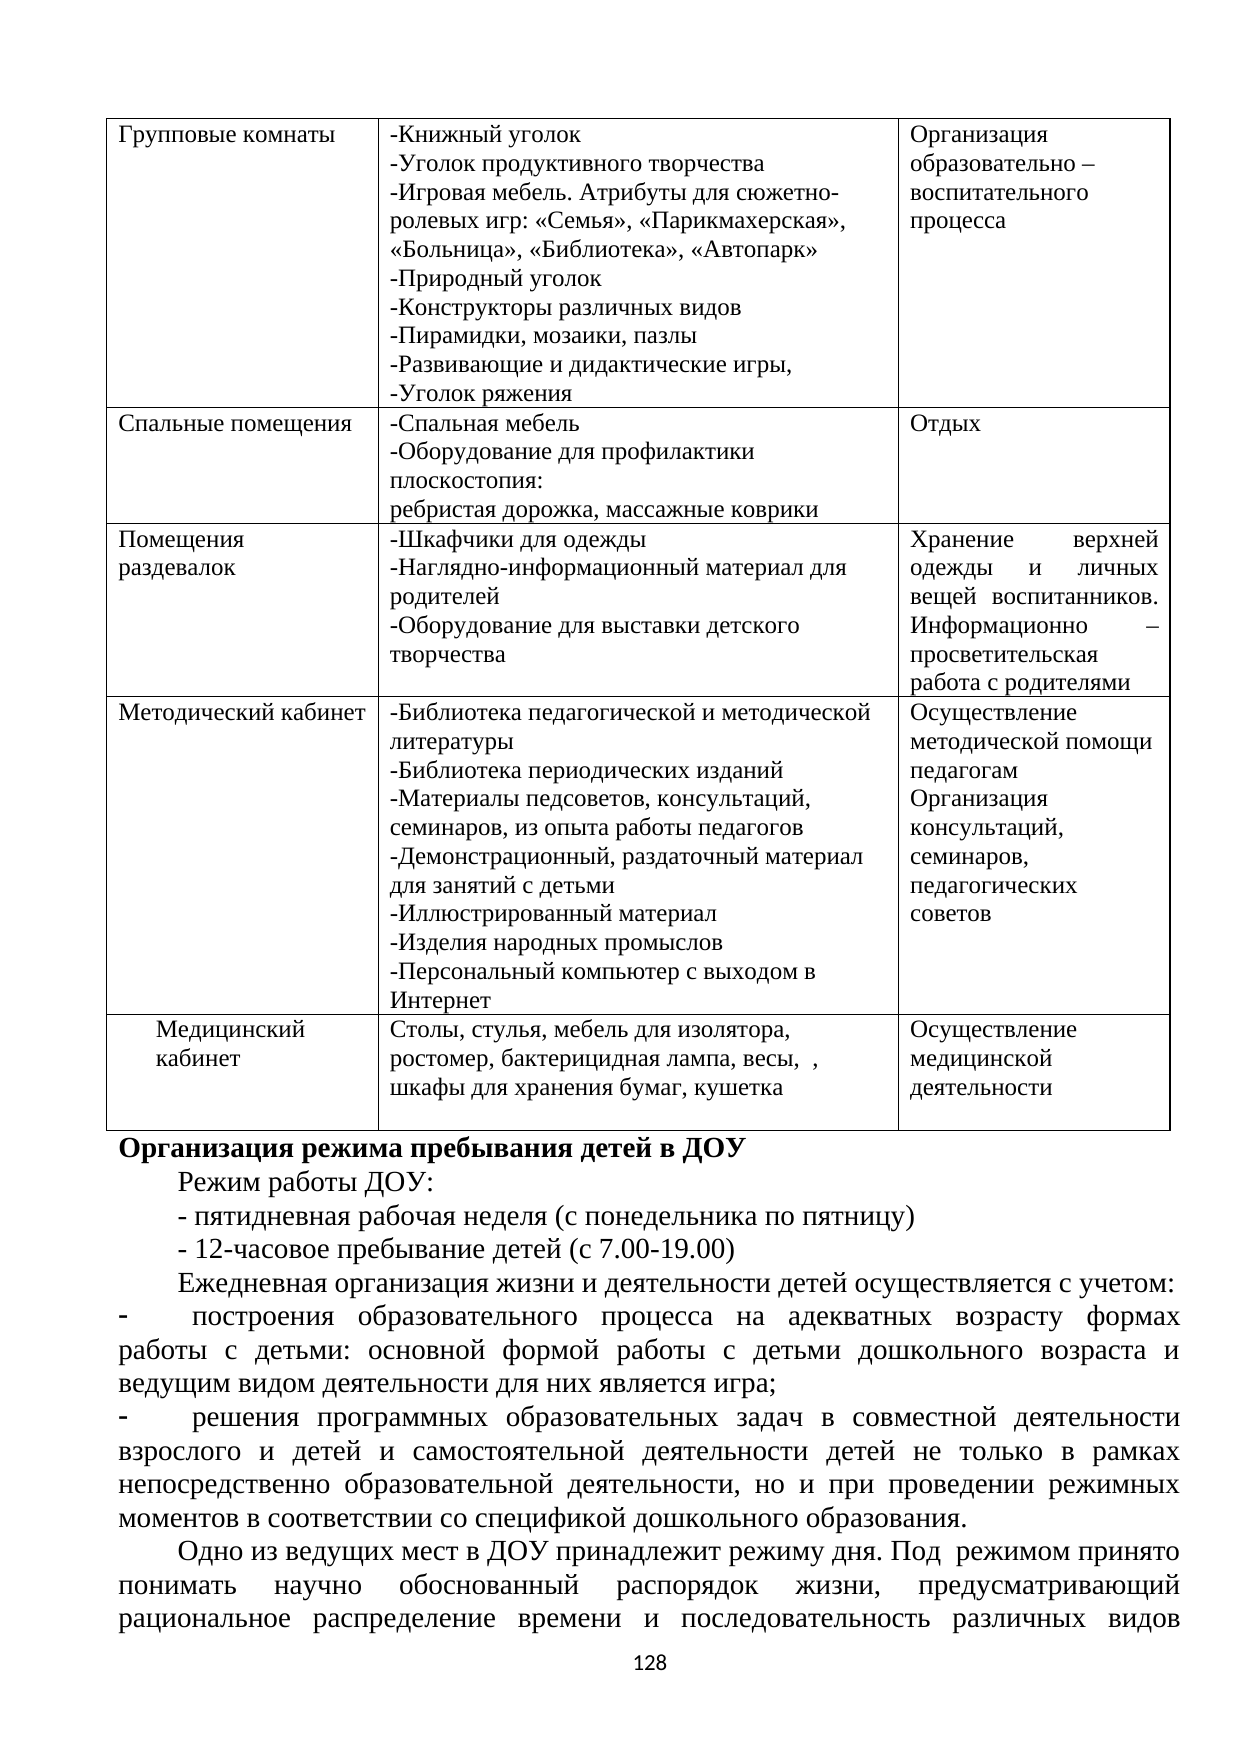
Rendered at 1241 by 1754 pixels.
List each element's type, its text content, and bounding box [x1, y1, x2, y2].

table_cell -Книжный уголок -Уголок продуктивного творчества -Игровая мебель. Атрибуты для сюжетно-ролевых игр: «Семья», «Парикмахерская», «Больница», «Библиотека», «Автопарк» -Природный уголок -Конструкторы различных видов -Пирамидки, мозаики, пазлы -Развивающие и дидактические игры, -Уголок ряжения [379, 119, 898, 407]
text Ежедневная организация жизни и деятельности детей осуществляется с учетом: [118, 1265, 1181, 1298]
text Организация режима пребывания детей в ДОУ [118, 1131, 1181, 1164]
table_cell -Библиотека педагогической и методической литературы -Библиотека периодических изданий -Материалы педсоветов, консультаций, семинаров, из опыта работы педагогов -Демонстрационный, раздаточный материал для занятий с детьми -Иллюстрированный материал -Изделия народных промыслов -Персональный компьютер с выходом в Интернет [379, 697, 898, 1013]
table_cell Осуществление методической помощи педагогам Организация консультаций, семинаров, педагогических советов [899, 697, 1169, 1013]
table_cell Групповые комнаты [107, 119, 378, 407]
list решения программных образовательных задач в совместной деятельности взрослого и детей и самостоятельной деятельности детей не только в рамках непосредственно образовательной деятельности, но и при проведении режимных моментов в соответствии со спецификой дошкольного образования. [118, 1399, 1181, 1533]
table_cell Спальные помещения [107, 408, 378, 523]
table_cell Отдых [899, 408, 1169, 523]
table_cell Медицинский кабинет [107, 1015, 378, 1129]
list построения образовательного процесса на адекватных возрасту формах работы с детьми: основной формой работы с детьми дошкольного возраста и ведущим видом деятельности для них является игра; [118, 1298, 1181, 1399]
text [118, 1533, 1181, 1634]
table_cell Хранение верхней одежды и личных вещей воспитанников. Информационно – просветительская работа с родителями [899, 524, 1169, 696]
table_cell Помещения раздевалок [107, 524, 378, 696]
table_cell -Шкафчики для одежды -Наглядно-информационный материал для родителей -Оборудование для выставки детского творчества [379, 524, 898, 696]
text Режим работы ДОУ: [118, 1164, 1181, 1198]
table_cell Методический кабинет [107, 697, 378, 1013]
table_cell Организация образовательно – воспитательного процесса [899, 119, 1169, 407]
table_cell Осуществление медицинской деятельности [899, 1015, 1169, 1129]
table_cell Столы, стулья, мебель для изолятора, ростомер, бактерицидная лампа, весы, , шкафы для хранения бумаг, кушетка [379, 1015, 898, 1129]
table_cell -Спальная мебель -Оборудование для профилактики плоскостопия: ребристая дорожка, массажные коврики [379, 408, 898, 523]
text - 12-часовое пребывание детей (с 7.00-19.00) [118, 1231, 1181, 1265]
text - пятидневная рабочая неделя (с понедельника по пятницу) [118, 1198, 1181, 1231]
